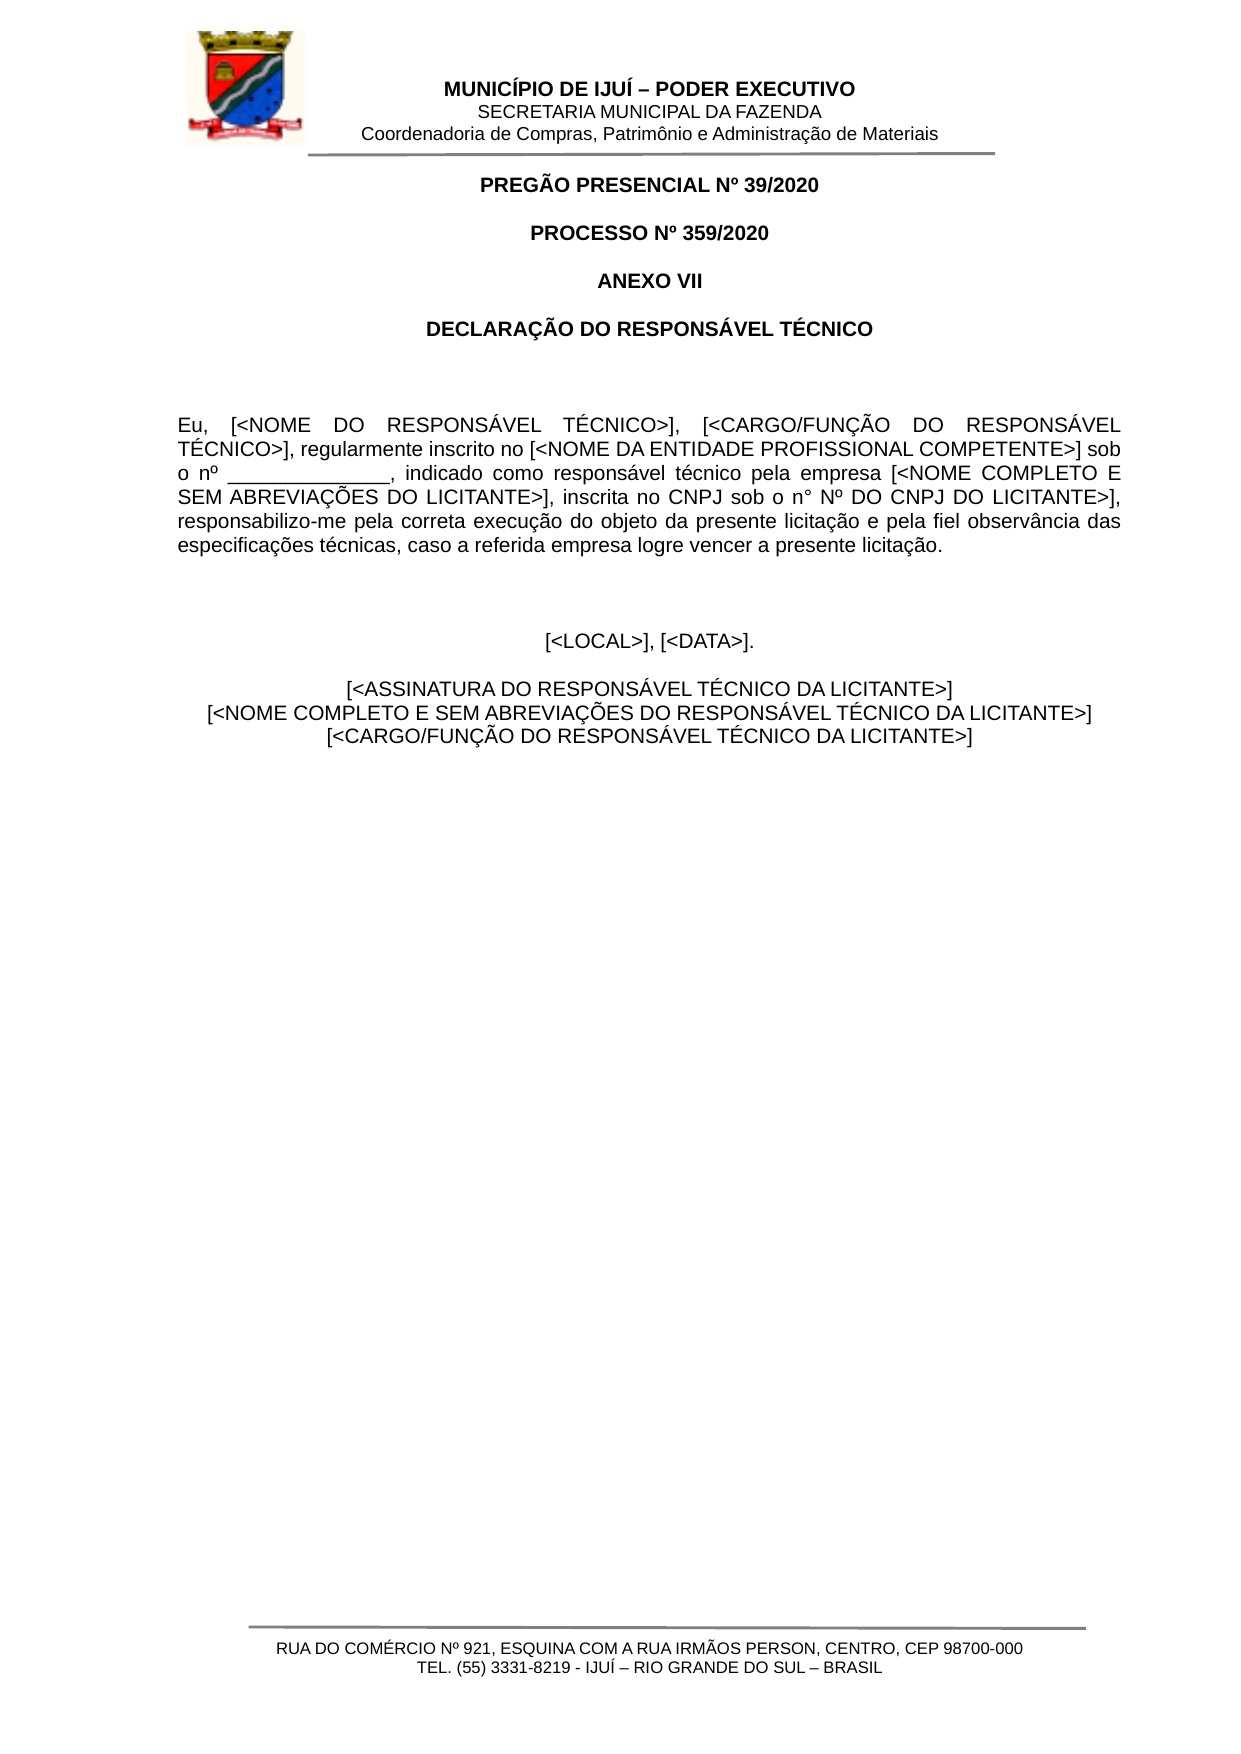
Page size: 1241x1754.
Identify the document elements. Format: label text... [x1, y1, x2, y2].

text DECLARAÇÃO DO RESPONSÁVEL TÉCNICO [177, 317, 1122, 341]
text [<CARGO/FUNÇÃO DO RESPONSÁVEL TÉCNICO DA LICITANTE>] [177, 724, 1122, 748]
text ANEXO VII [177, 269, 1122, 293]
text PROCESSO Nº 359/2020 [177, 221, 1122, 245]
picture [185, 31, 306, 148]
text Eu, [<NOME DO RESPONSÁVEL TÉCNICO>], [<CARGO/FUNÇÃO DO RESPONSÁVEL TÉCNICO>], regularmente inscrito no [<NOME DA ENTIDADE PROFISSIONAL COMPETENTE>] sob o nº ______________, indicado como responsável técnico pela empresa [<NOME COMPLETO E SEM ABREVIAÇÕES DO LICITANTE>], inscrita no CNPJ sob o n° Nº DO CNPJ DO LICITANTE>], responsabilizo-me pela correta execução do objeto da presente licitação e pela fiel observância das especificações técnicas, caso a referida empresa logre vencer a presente licitação. [177, 413, 1122, 557]
text [<LOCAL>], [<DATA>]. [177, 628, 1122, 652]
text [<ASSINATURA DO RESPONSÁVEL TÉCNICO DA LICITANTE>] [177, 676, 1122, 700]
text [<NOME COMPLETO E SEM ABREVIAÇÕES DO RESPONSÁVEL TÉCNICO DA LICITANTE>] [177, 700, 1122, 724]
text PREGÃO PRESENCIAL Nº 39/2020 [177, 173, 1122, 197]
